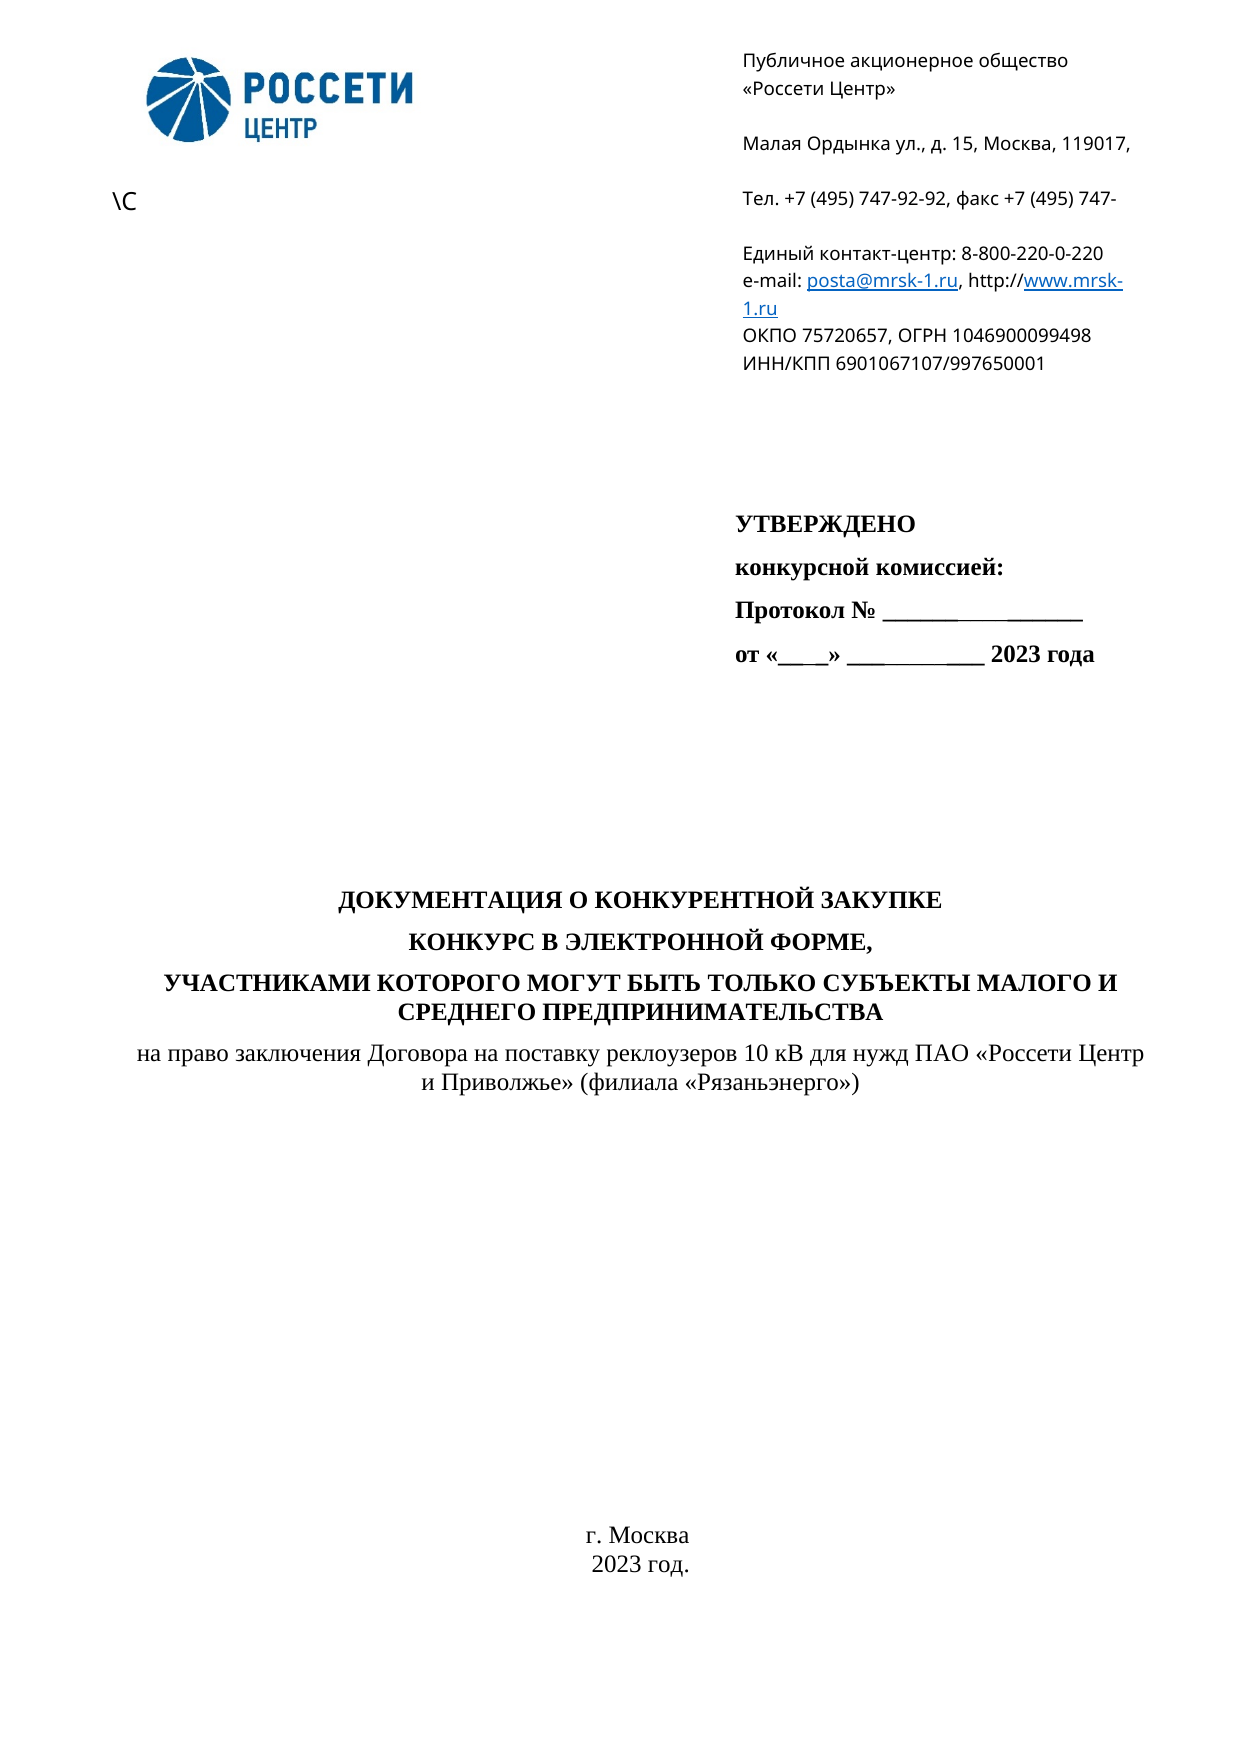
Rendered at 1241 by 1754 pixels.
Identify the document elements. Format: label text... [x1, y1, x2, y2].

text г. Москва 2023 год. [129, 1521, 1151, 1578]
text от «____» ___________ 2023 года [735, 639, 1151, 667]
text Протокол № ________________ [735, 596, 1151, 624]
text на право заключения Договора на поставку реклоузеров 10 кВ для нужд ПАО «Россети Центр и Приволжье» (филиала «Рязаньэнерго») [129, 1038, 1151, 1096]
text конкурсной комиссией: [735, 552, 1151, 581]
text ДОКУМЕНТАЦИЯ О КОНКУРЕНТНОЙ ЗАКУПКЕ [129, 886, 1151, 914]
text КОНКУРС В ЭЛЕКТРОННОЙ ФОРМЕ, [129, 927, 1151, 956]
table_header \С [141, 47, 731, 394]
text УТВЕРЖДЕНО [735, 509, 1151, 538]
table_header Публичное акционерное общество «Россети Центр» Малая Ордынка ул., д. 15, Москва, 119017, Россия Тел. +7 (495) 747-92-92, факс +7 (495) 747-92-95 Единый контакт-центр: 8-800-220-0-220 e-mail: posta@mrsk-1.ru, http://www.mrsk-1.ru ОКПО 75720657, ОГРН 1046900099498 ИНН/КПП 6901067107/997650001 [731, 47, 1145, 394]
text УЧАСТНИКАМИ КОТОРОГО МОГУТ БЫТЬ ТОЛЬКО СУБЪЕКТЫ МАЛОГО И СРЕДНЕГО ПРЕДПРИНИМАТЕЛЬСТВА [129, 968, 1151, 1026]
